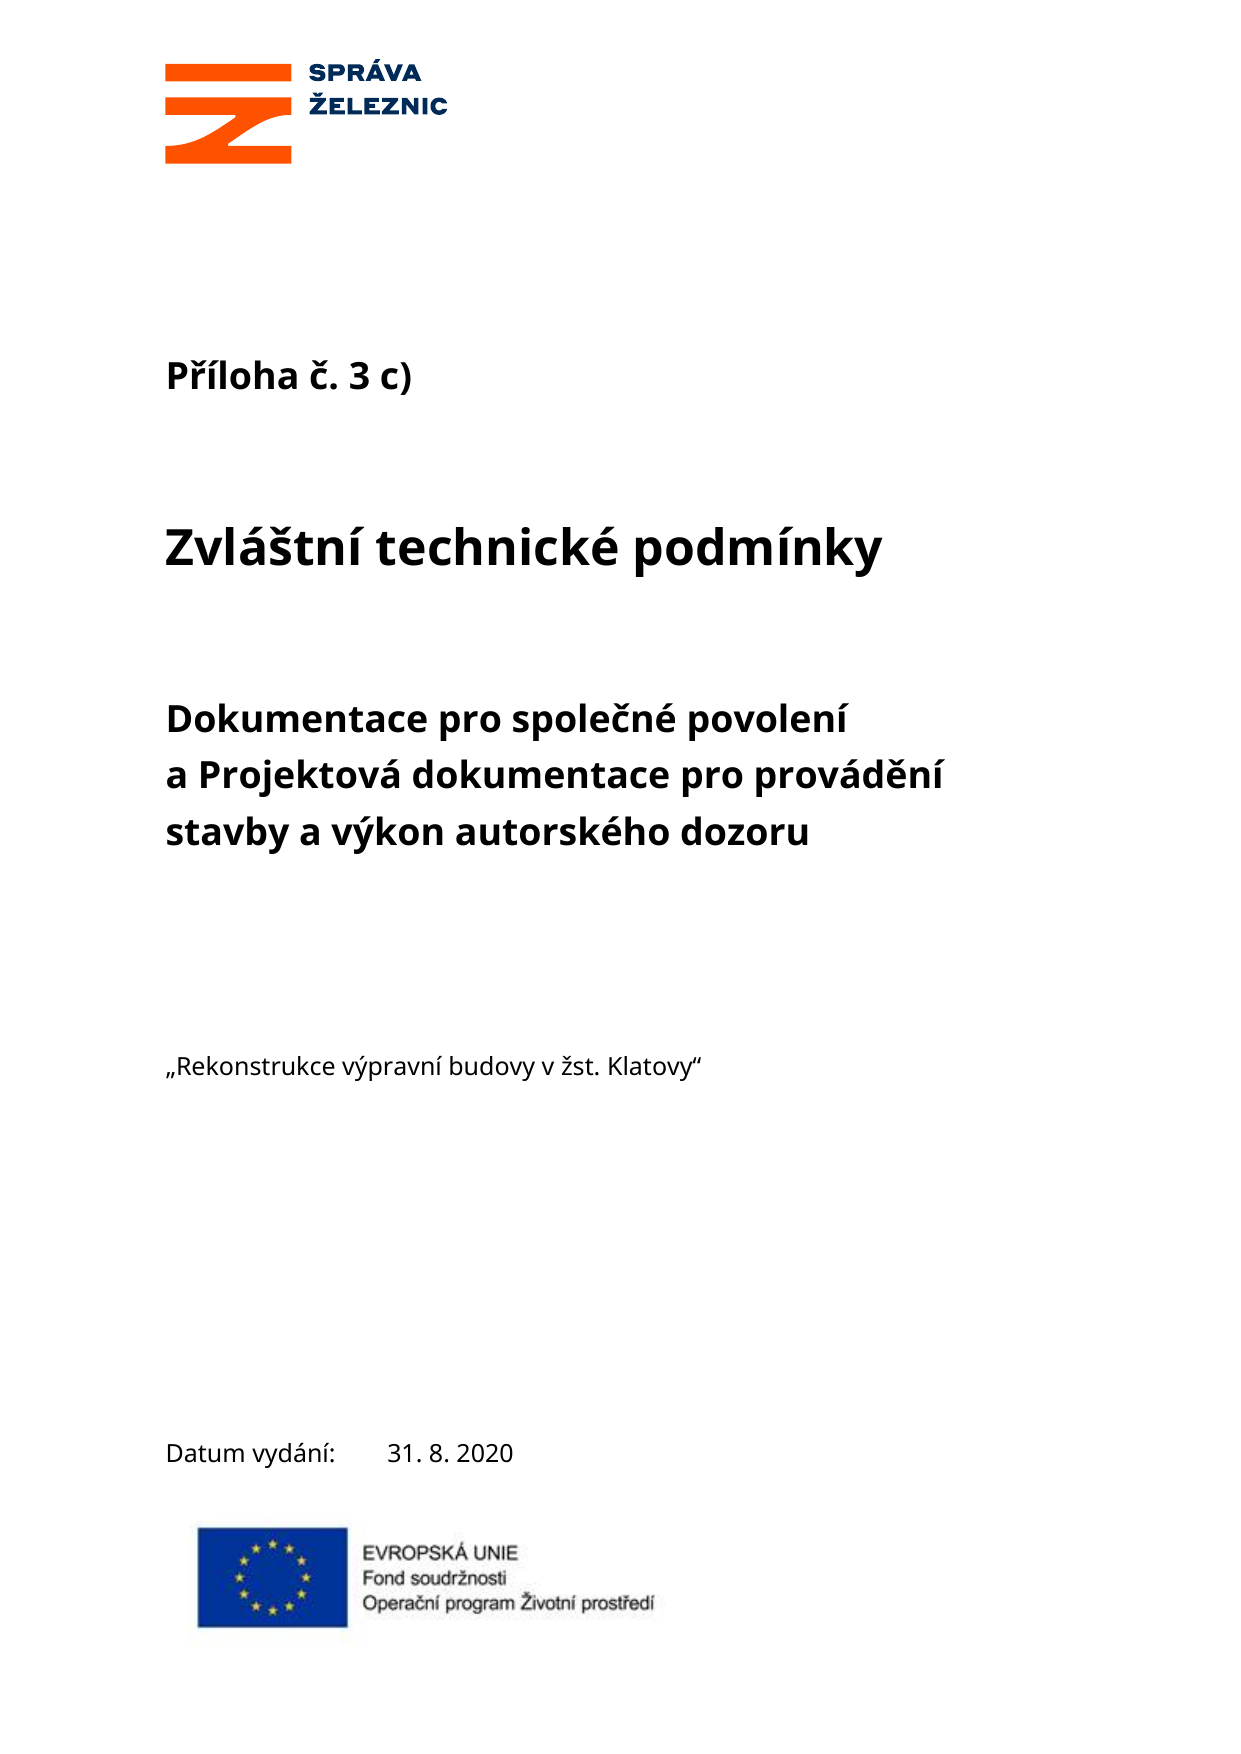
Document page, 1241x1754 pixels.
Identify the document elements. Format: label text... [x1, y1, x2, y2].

text Datum vydání: 31. 8. 2020 [165, 1435, 1075, 1469]
text Zvláštní technické podmínky [165, 512, 1075, 580]
picture [165, 1495, 697, 1661]
text Dokumentace pro společné povolení a Projektová dokumentace pro provádění stavby a výkon autorského dozoru [165, 693, 1075, 856]
text Příloha č. 3 c) [165, 349, 1075, 400]
